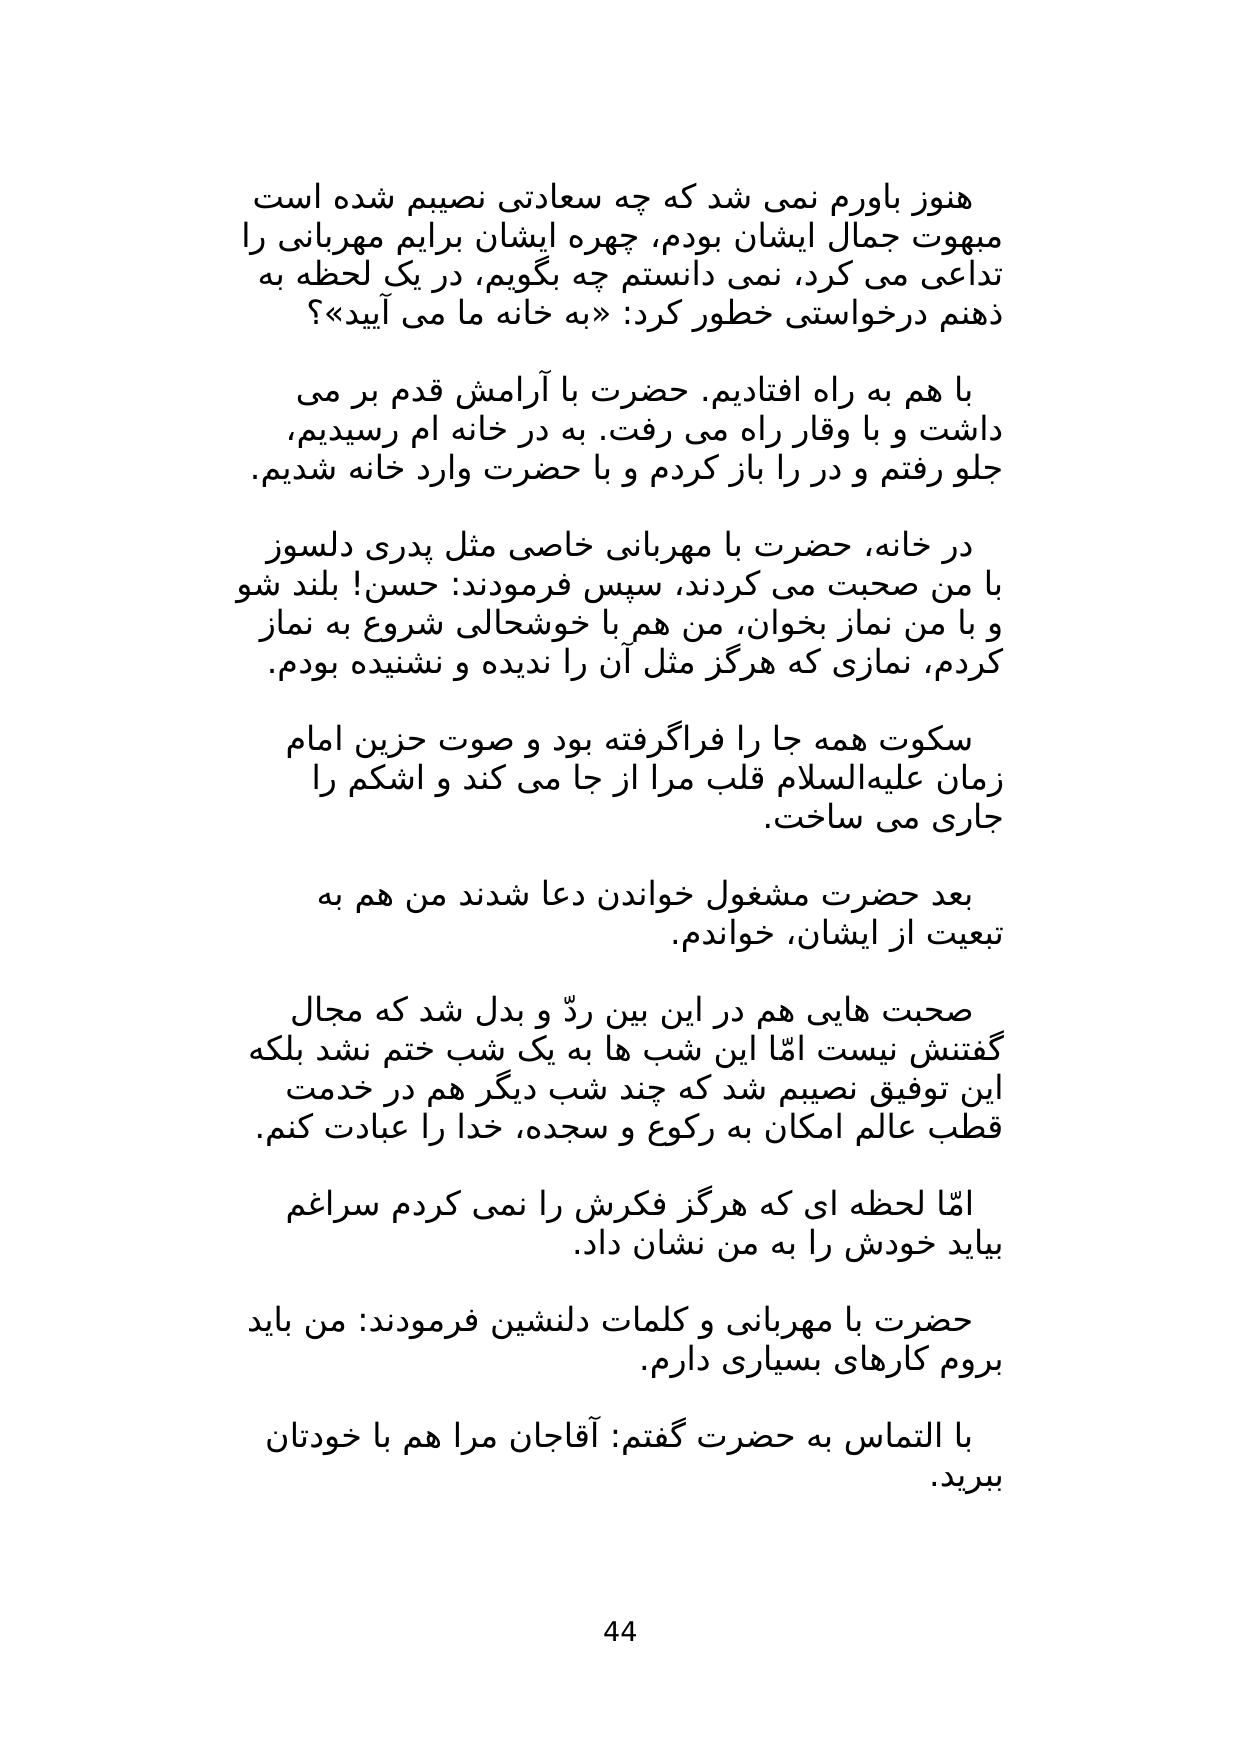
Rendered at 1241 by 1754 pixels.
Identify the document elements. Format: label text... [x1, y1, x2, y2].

text هنوز باورم نمی شد که چه سعادتی نصیبم شده است مبهوت جمال ایشان بودم، چهره ایشان برایم مهربانی را تداعی می کرد، نمی دانستم چه بگویم، در یک لحظه به ذهنم درخواستی خطور کرد: «به خانه ما می آیید»؟ [236, 177, 1004, 333]
text با هم به راه افتادیم. حضرت با آرامش قدم بر می داشت و با وقار راه می رفت. به در خانه ام رسیدیم، جلو رفتم و در را باز کردم و با حضرت وارد خانه شدیم. [236, 371, 1004, 487]
text در خانه، حضرت با مهربانی خاصی مثل پدری دلسوز با من صحبت می کردند، سپس فرمودند: حسن! بلند شو و با من نماز بخوان، من هم با خوشحالی شروع به نماز کردم، نمازی که هرگز مثل آن را ندیده و نشنیده بودم. [236, 526, 1004, 681]
text با التماس به حضرت گفتم: آقاجان مرا هم با خودتان ببرید. [236, 1416, 1004, 1494]
text سکوت همه جا را فراگرفته بود و صوت حزین امام زمان عليه‌السلام قلب مرا از جا می کند و اشکم را جاری می ساخت. [236, 719, 1004, 836]
text حضرت با مهربانی و کلمات دلنشین فرمودند: من باید بروم کارهای بسیاری دارم. [236, 1300, 1004, 1378]
text بعد حضرت مشغول خواندن دعا شدند من هم به تبعیت از ایشان، خواندم. [236, 874, 1004, 952]
text امّا لحظه ای که هرگز فکرش را نمی کردم سراغم بیاید خودش را به من نشان داد. [236, 1184, 1004, 1262]
text صحبت هایی هم در این بین ردّ و بدل شد که مجال گفتنش نیست امّا این شب ها به یک شب ختم نشد بلکه این توفیق نصیبم شد که چند شب دیگر هم در خدمت قطب عالم امکان به رکوع و سجده، خدا را عبادت کنم. [236, 991, 1004, 1146]
